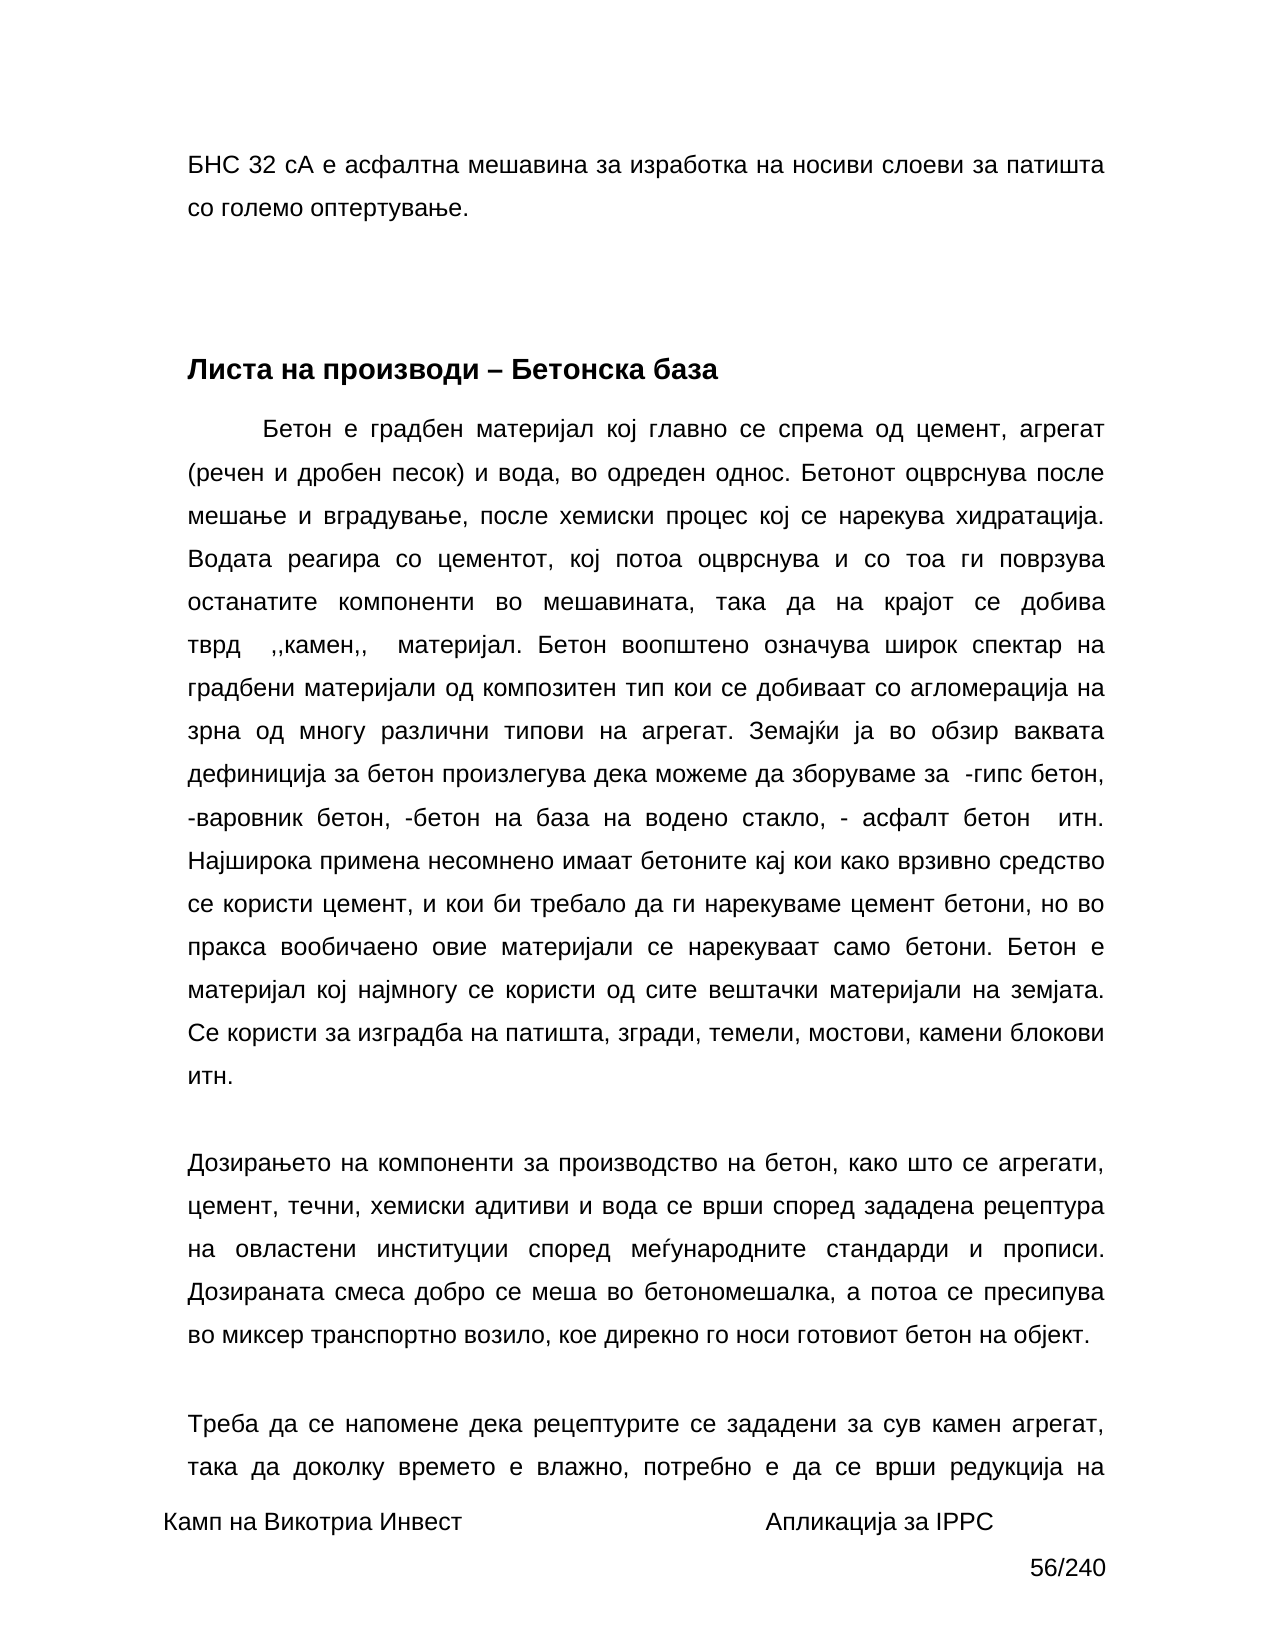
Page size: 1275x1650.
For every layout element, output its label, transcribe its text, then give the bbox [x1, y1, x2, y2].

text Листа на производи – Бетонска база [187, 352, 1106, 385]
text БНС 32 сА е асфалтна мешавина за изработка на носиви слоеви за патишта со големо оптертување. [187, 150, 1106, 222]
text Дозирањето на компоненти за производство на бетон, како што се агрегати, цемент, течни, хемиски адитиви и вода се врши според зададена рецептура на овластени институции според меѓународните стандарди и прописи. Дозираната смеса добро се меша во бетономешалка, а потоа се пресипува во миксер транспортно возило, кое дирекно го носи готовиот бетон на објект. [187, 1147, 1106, 1349]
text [187, 1409, 1106, 1481]
text Бетон е градбен материјал кој главно се спрема од цемент, агрегат (речен и дробен песок) и вода, во одреден однос. Бетонот оцврснува после мешање и вградување, после хемиски процес кој се нарекува хидратација. Водата реагира со цементот, кој потоа оцврснува и со тоа ги поврзува останатите компоненти во мешавината, така да на крајот се добива тврд ,,камен,, материјал. Бетон воопштено означува широк спектар на градбени материјали од композитен тип кои се добиваат со агломерација на зрна од многу различни типови на агрегат. Земајќи ја во обзир ваквата дефиниција за бетон произлегува дека можеме да зборуваме за -гипс бетон, -варовник бетон, -бетон на база на водено стакло, - асфалт бетон итн. Најширока примена несомнено имаат бетоните кај кои како врзивно средство се користи цемент, и кои би требало да ги нарекуваме цемент бетони, но во пракса вообичаено овие материјали се нарекуваат само бетони. Бетон е материјал кој најмногу се користи од сите вештачки материјали на земјата. Се користи за изградба на патишта, згради, темели, мостови, камени блокови итн. [187, 414, 1106, 1090]
